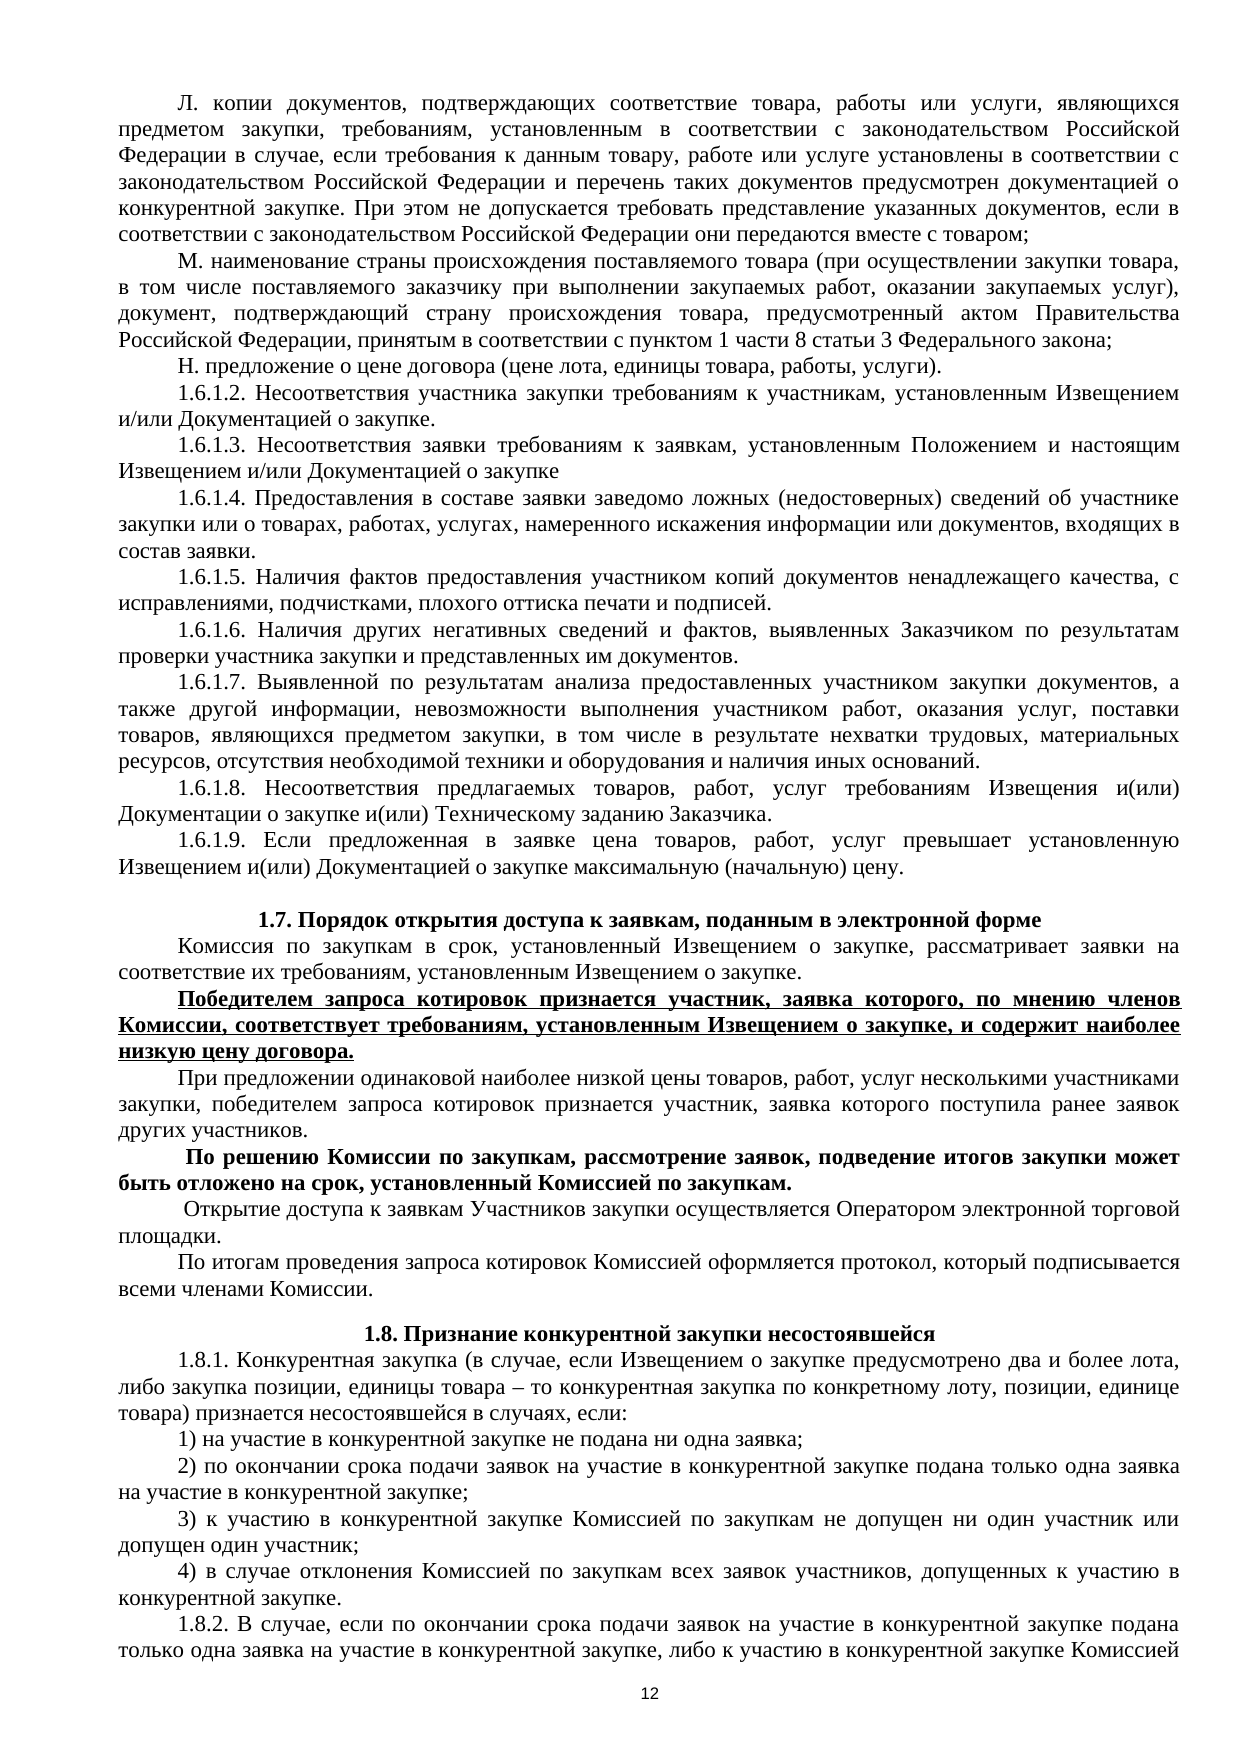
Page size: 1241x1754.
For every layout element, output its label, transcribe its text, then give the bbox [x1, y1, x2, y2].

text 2) по окончании срока подачи заявок на участие в конкурентной закупке подана только одна заявка на участие в конкурентной закупке; [118, 1452, 1181, 1504]
text 1.6.1.9. Если предложенная в заявке цена товаров, работ, услуг превышает установленную Извещением и(или) Документацией о закупке максимальную (начальную) цену. [118, 827, 1181, 879]
text 1.6.1.6. Наличия других негативных сведений и фактов, выявленных Заказчиком по результатам проверки участника закупки и представленных им документов. [118, 616, 1181, 668]
text 1.8. Признание конкурентной закупки несостоявшейся [118, 1320, 1181, 1346]
text По итогам проведения запроса котировок Комиссией оформляется протокол, который подписывается всеми членами Комиссии. [118, 1248, 1181, 1301]
text 1.6.1.2. Несоответствия участника закупки требованиям к участникам, установленным Извещением и/или Документацией о закупке. [118, 378, 1181, 431]
text 1.6.1.3. Несоответствия заявки требованиям к заявкам, установленным Положением и настоящим Извещением и/или Документацией о закупке [118, 431, 1181, 484]
text Комиссия по закупкам в срок, установленный Извещением о закупке, рассматривает заявки на соответствие их требованиям, установленным Извещением о закупке. [118, 932, 1181, 985]
text 3) к участию в конкурентной закупке Комиссией по закупкам не допущен ни один участник или допущен один участник; [118, 1504, 1181, 1557]
text 1.6.1.8. Несоответствия предлагаемых товаров, работ, услуг требованиям Извещения и(или) Документации о закупке и(или) Техническому заданию Заказчика. [118, 774, 1181, 827]
text 1.6.1.4. Предоставления в составе заявки заведомо ложных (недостоверных) сведений об участнике закупки или о товарах, работах, услугах, намеренного искажения информации или документов, входящих в состав заявки. [118, 484, 1181, 563]
text Н. предложение о цене договора (цене лота, единицы товара, работы, услуги). [118, 352, 1181, 378]
text Победителем запроса котировок признается участник, заявка которого, по мнению членов Комиссии, соответствует требованиям, установленным Извещением о закупке, и содержит наиболее низкую цену договора. [118, 985, 1181, 1034]
text 1.6.1.7. Выявленной по результатам анализа предоставленных участником закупки документов, а также другой информации, невозможности выполнения участником работ, оказания услуг, поставки товаров, являющихся предметом закупки, в том числе в результате нехватки трудовых, материальных ресурсов, отсутствия необходимой техники и оборудования и наличия иных оснований. [118, 668, 1181, 774]
text 1.6.1.5. Наличия фактов предоставления участником копий документов ненадлежащего качества, с исправлениями, подчистками, плохого оттиска печати и подписей. [118, 563, 1181, 616]
text 1.8.1. Конкурентная закупка (в случае, если Извещением о закупке предусмотрено два и более лота, либо закупка позиции, единицы товара – то конкурентная закупка по конкретному лоту, позиции, единице товара) признается несостоявшейся в случаях, если: [118, 1346, 1181, 1426]
text 1.7. Порядок открытия доступа к заявкам, поданным в электронной форме [118, 906, 1181, 932]
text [118, 1610, 1181, 1663]
text Открытие доступа к заявкам Участников закупки осуществляется Оператором электронной торговой площадки. [118, 1196, 1181, 1248]
text При предложении одинаковой наиболее низкой цены товаров, работ, услуг несколькими участниками закупки, победителем запроса котировок признается участник, заявка которого поступила ранее заявок других участников. [118, 1064, 1181, 1143]
text 4) в случае отклонения Комиссией по закупкам всех заявок участников, допущенных к участию в конкурентной закупке. [118, 1557, 1181, 1610]
text М. наименование страны происхождения поставляемого товара (при осуществлении закупки товара, в том числе поставляемого заказчику при выполнении закупаемых работ, оказании закупаемых услуг), документ, подтверждающий страну происхождения товара, предусмотренный актом Правительства Российской Федерации, принятым в соответствии с пунктом 1 части 8 статьи 3 Федерального закона; [118, 247, 1181, 352]
text По решению Комиссии по закупкам, рассмотрение заявок, подведение итогов закупки может быть отложено на срок, установленный Комиссией по закупкам. [118, 1143, 1181, 1196]
text Победителем запроса котировок признается участник, заявка которого, по мнению членов Комиссии, соответствует требованиям, установленным Извещением о закупке, и содержит наиболее низкую цену договора. [118, 1035, 1181, 1064]
text 1) на участие в конкурентной закупке не подана ни одна заявка; [118, 1426, 1181, 1452]
text Л. копии документов, подтверждающих соответствие товара, работы или услуги, являющихся предметом закупки, требованиям, установленным в соответствии с законодательством Российской Федерации в случае, если требования к данным товару, работе или услуге установлены в соответствии с законодательством Российской Федерации и перечень таких документов предусмотрен документацией о конкурентной закупке. При этом не допускается требовать представление указанных документов, если в соответствии с законодательством Российской Федерации они передаются вместе с товаром; [118, 89, 1181, 247]
